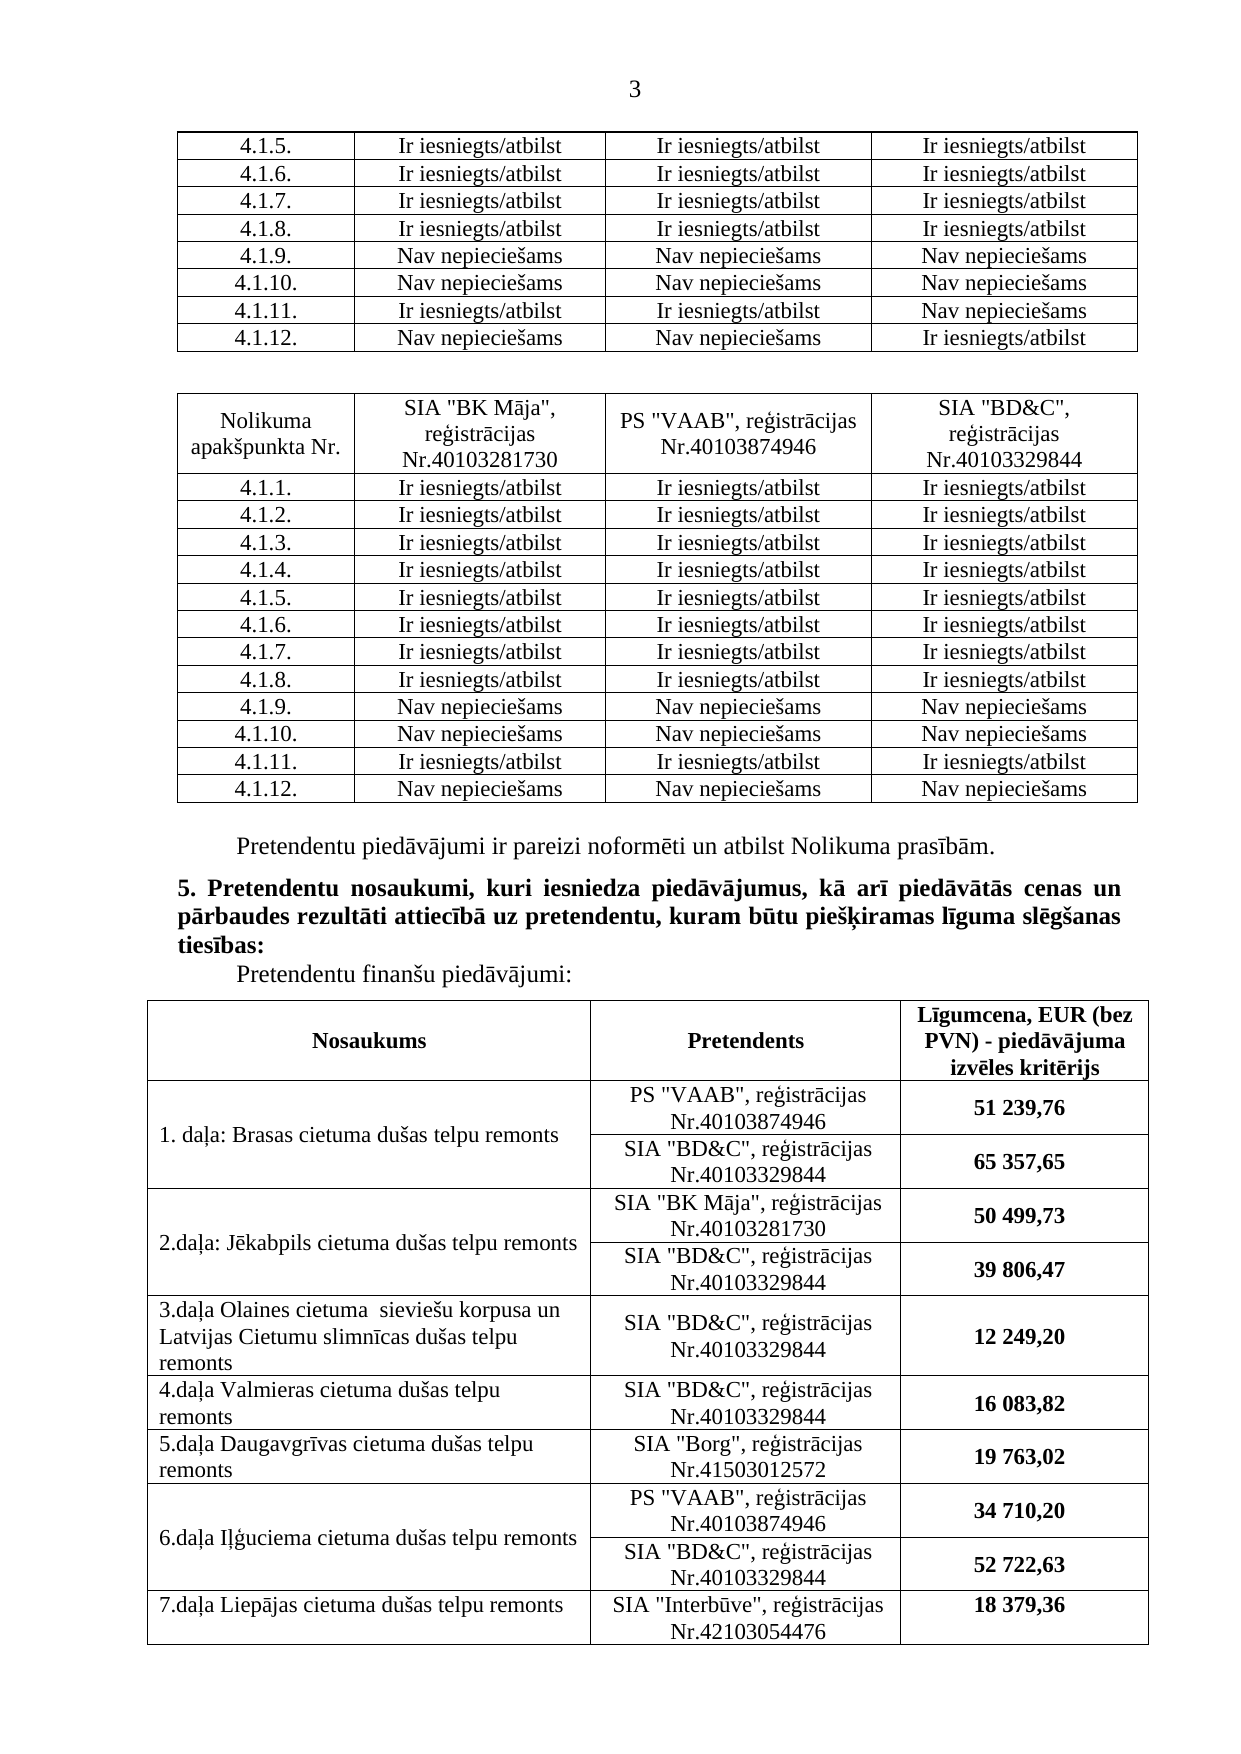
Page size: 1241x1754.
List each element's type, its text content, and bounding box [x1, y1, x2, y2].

table_cell 3.daļa Olaines cietuma sieviešu korpusa un Latvijas Cietumu slimnīcas dušas telpu remonts [148, 1296, 590, 1375]
table_cell Nav nepieciešams [606, 242, 871, 268]
table_cell Ir iesniegts/atbilst [872, 160, 1137, 186]
table_cell 4.1.6. [178, 611, 354, 637]
table_cell SIA "BK Māja", reģistrācijas Nr.40103281730 [591, 1189, 900, 1242]
table_cell 4.1.4. [178, 556, 354, 582]
table_cell Nav nepieciešams [872, 297, 1137, 323]
table_cell 4.1.3. [178, 529, 354, 555]
table_cell 50 499,73 [901, 1189, 1148, 1242]
table_cell Ir iesniegts/atbilst [606, 160, 871, 186]
table_cell Ir iesniegts/atbilst [355, 529, 605, 555]
table_header Nolikuma apakšpunkta Nr. [178, 394, 354, 473]
text 5. Pretendentu nosaukumi, kuri iesniedza piedāvājumus, kā arī piedāvātās cenas un pārbaudes rezultāti attiecībā uz pretendentu, kuram būtu piešķiramas līguma slēgšanas tiesības: [177, 873, 1122, 959]
text Pretendentu finanšu piedāvājumi: [177, 959, 1187, 988]
table_cell SIA "BD&C", reģistrācijas Nr.40103329844 [591, 1296, 900, 1375]
table_cell Ir iesniegts/atbilst [355, 611, 605, 637]
table_cell SIA "Borg", reģistrācijas Nr.41503012572 [591, 1430, 900, 1483]
table_cell 4.daļa Valmieras cietuma dušas telpu remonts [148, 1376, 590, 1429]
table_cell Nav nepieciešams [355, 269, 605, 296]
table_cell Ir iesniegts/atbilst [355, 584, 605, 610]
table_cell Ir iesniegts/atbilst [872, 501, 1137, 528]
text Pretendentu piedāvājumi ir pareizi noformēti un atbilst Nolikuma prasībām. [177, 831, 1093, 860]
table_cell 4.1.12. [178, 775, 354, 802]
table_cell Nav nepieciešams [872, 693, 1137, 719]
table_cell 4.1.8. [178, 215, 354, 241]
table_cell 2.daļa: Jēkabpils cietuma dušas telpu remonts [148, 1189, 590, 1295]
table_cell Nav nepieciešams [872, 242, 1137, 268]
table_cell 4.1.2. [178, 501, 354, 528]
table_cell Nav nepieciešams [355, 242, 605, 268]
table_cell Ir iesniegts/atbilst [872, 748, 1137, 774]
table_cell Ir iesniegts/atbilst [872, 187, 1137, 213]
table_cell Ir iesniegts/atbilst [606, 297, 871, 323]
table_cell 16 083,82 [901, 1376, 1148, 1429]
table_cell Nav nepieciešams [606, 693, 871, 719]
table_cell Ir iesniegts/atbilst [355, 748, 605, 774]
table_header Nosaukums [148, 1001, 590, 1080]
table_cell 4.1.9. [178, 693, 354, 719]
table_cell Ir iesniegts/atbilst [872, 474, 1137, 500]
table_cell Ir iesniegts/atbilst [606, 501, 871, 528]
table_header Pretendents [591, 1001, 900, 1080]
table_cell Nav nepieciešams [872, 269, 1137, 296]
table_cell Nav nepieciešams [606, 324, 871, 351]
table_cell 1. daļa: Brasas cietuma dušas telpu remonts [148, 1081, 590, 1188]
table_cell Ir iesniegts/atbilst [872, 529, 1137, 555]
table_cell Ir iesniegts/atbilst [872, 556, 1137, 582]
table_cell 12 249,20 [901, 1296, 1148, 1375]
table_cell Nav nepieciešams [355, 721, 605, 747]
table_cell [606, 133, 871, 159]
table_cell Ir iesniegts/atbilst [355, 638, 605, 665]
table_cell 4.1.1. [178, 474, 354, 500]
table_cell Ir iesniegts/atbilst [606, 666, 871, 692]
table_header SIA "BK Māja", reģistrācijas Nr.40103281730 [355, 394, 605, 473]
table_cell 18 379,36 [901, 1591, 1148, 1644]
table_cell Nav nepieciešams [606, 269, 871, 296]
table_cell Ir iesniegts/atbilst [872, 638, 1137, 665]
table_cell 65 357,65 [901, 1135, 1148, 1188]
table_cell 51 239,76 [901, 1081, 1148, 1134]
table_cell Ir iesniegts/atbilst [606, 584, 871, 610]
table_cell Nav nepieciešams [606, 775, 871, 802]
table_cell PS "VAAB", reģistrācijas Nr.40103874946 [591, 1081, 900, 1134]
table_cell Nav nepieciešams [355, 693, 605, 719]
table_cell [872, 133, 1137, 159]
table_cell 52 722,63 [901, 1538, 1148, 1590]
table_cell 4.1.6. [178, 160, 354, 186]
table_cell Ir iesniegts/atbilst [872, 666, 1137, 692]
table_header PS "VAAB", reģistrācijas Nr.40103874946 [606, 394, 871, 473]
table_cell Ir iesniegts/atbilst [872, 215, 1137, 241]
table_cell Ir iesniegts/atbilst [355, 556, 605, 582]
table_cell Ir iesniegts/atbilst [355, 160, 605, 186]
table_cell Ir iesniegts/atbilst [355, 501, 605, 528]
table_cell Ir iesniegts/atbilst [355, 187, 605, 213]
table_cell 4.1.9. [178, 242, 354, 268]
table_cell Ir iesniegts/atbilst [606, 556, 871, 582]
table_cell Ir iesniegts/atbilst [355, 215, 605, 241]
table_cell Ir iesniegts/atbilst [606, 748, 871, 774]
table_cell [591, 1538, 900, 1590]
table_cell Ir iesniegts/atbilst [606, 474, 871, 500]
table_cell Ir iesniegts/atbilst [355, 297, 605, 323]
table_header SIA "BD&C", reģistrācijas Nr.40103329844 [872, 394, 1137, 473]
table_cell 4.1.12. [178, 324, 354, 351]
table_cell Ir iesniegts/atbilst [606, 611, 871, 637]
table_cell 4.1.10. [178, 721, 354, 747]
table_cell Nav nepieciešams [872, 775, 1137, 802]
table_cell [148, 1591, 590, 1644]
table_cell 4.1.5. [178, 584, 354, 610]
table_cell Ir iesniegts/atbilst [606, 638, 871, 665]
table_cell Nav nepieciešams [606, 721, 871, 747]
table_cell 39 806,47 [901, 1243, 1148, 1295]
table_cell 34 710,20 [901, 1484, 1148, 1537]
table_cell 4.1.8. [178, 666, 354, 692]
table_cell Ir iesniegts/atbilst [872, 324, 1137, 351]
table_cell Ir iesniegts/atbilst [606, 187, 871, 213]
table_cell SIA "BD&C", reģistrācijas Nr.40103329844 [591, 1376, 900, 1429]
table_cell 4.1.7. [178, 187, 354, 213]
table_cell Ir iesniegts/atbilst [355, 666, 605, 692]
table_cell SIA "BD&C", reģistrācijas Nr.40103329844 [591, 1243, 900, 1295]
table_cell SIA "BD&C", reģistrācijas Nr.40103329844 [591, 1135, 900, 1188]
table_cell Ir iesniegts/atbilst [872, 584, 1137, 610]
table_cell 6.daļa Iļģuciema cietuma dušas telpu remonts [148, 1484, 590, 1590]
table_cell Ir iesniegts/atbilst [872, 611, 1137, 637]
table_cell 5.daļa Daugavgrīvas cietuma dušas telpu remonts [148, 1430, 590, 1483]
table_cell 4.1.10. [178, 269, 354, 296]
table_header Līgumcena, EUR (bez PVN) - piedāvājuma izvēles kritērijs [901, 1001, 1148, 1080]
table_cell 4.1.7. [178, 638, 354, 665]
table_cell Nav nepieciešams [355, 324, 605, 351]
table_cell Ir iesniegts/atbilst [355, 474, 605, 500]
table_cell SIA "Interbūve", reģistrācijas Nr.42103054476 [591, 1591, 900, 1644]
table_cell 4.1.5. [178, 133, 354, 159]
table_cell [355, 133, 605, 159]
table_cell PS "VAAB", reģistrācijas Nr.40103874946 [591, 1484, 900, 1537]
table_cell Nav nepieciešams [355, 775, 605, 802]
table_cell 4.1.11. [178, 297, 354, 323]
table_cell Nav nepieciešams [872, 721, 1137, 747]
table_cell 4.1.11. [178, 748, 354, 774]
table_cell Ir iesniegts/atbilst [606, 529, 871, 555]
table_cell Ir iesniegts/atbilst [606, 215, 871, 241]
table_cell 19 763,02 [901, 1430, 1148, 1483]
